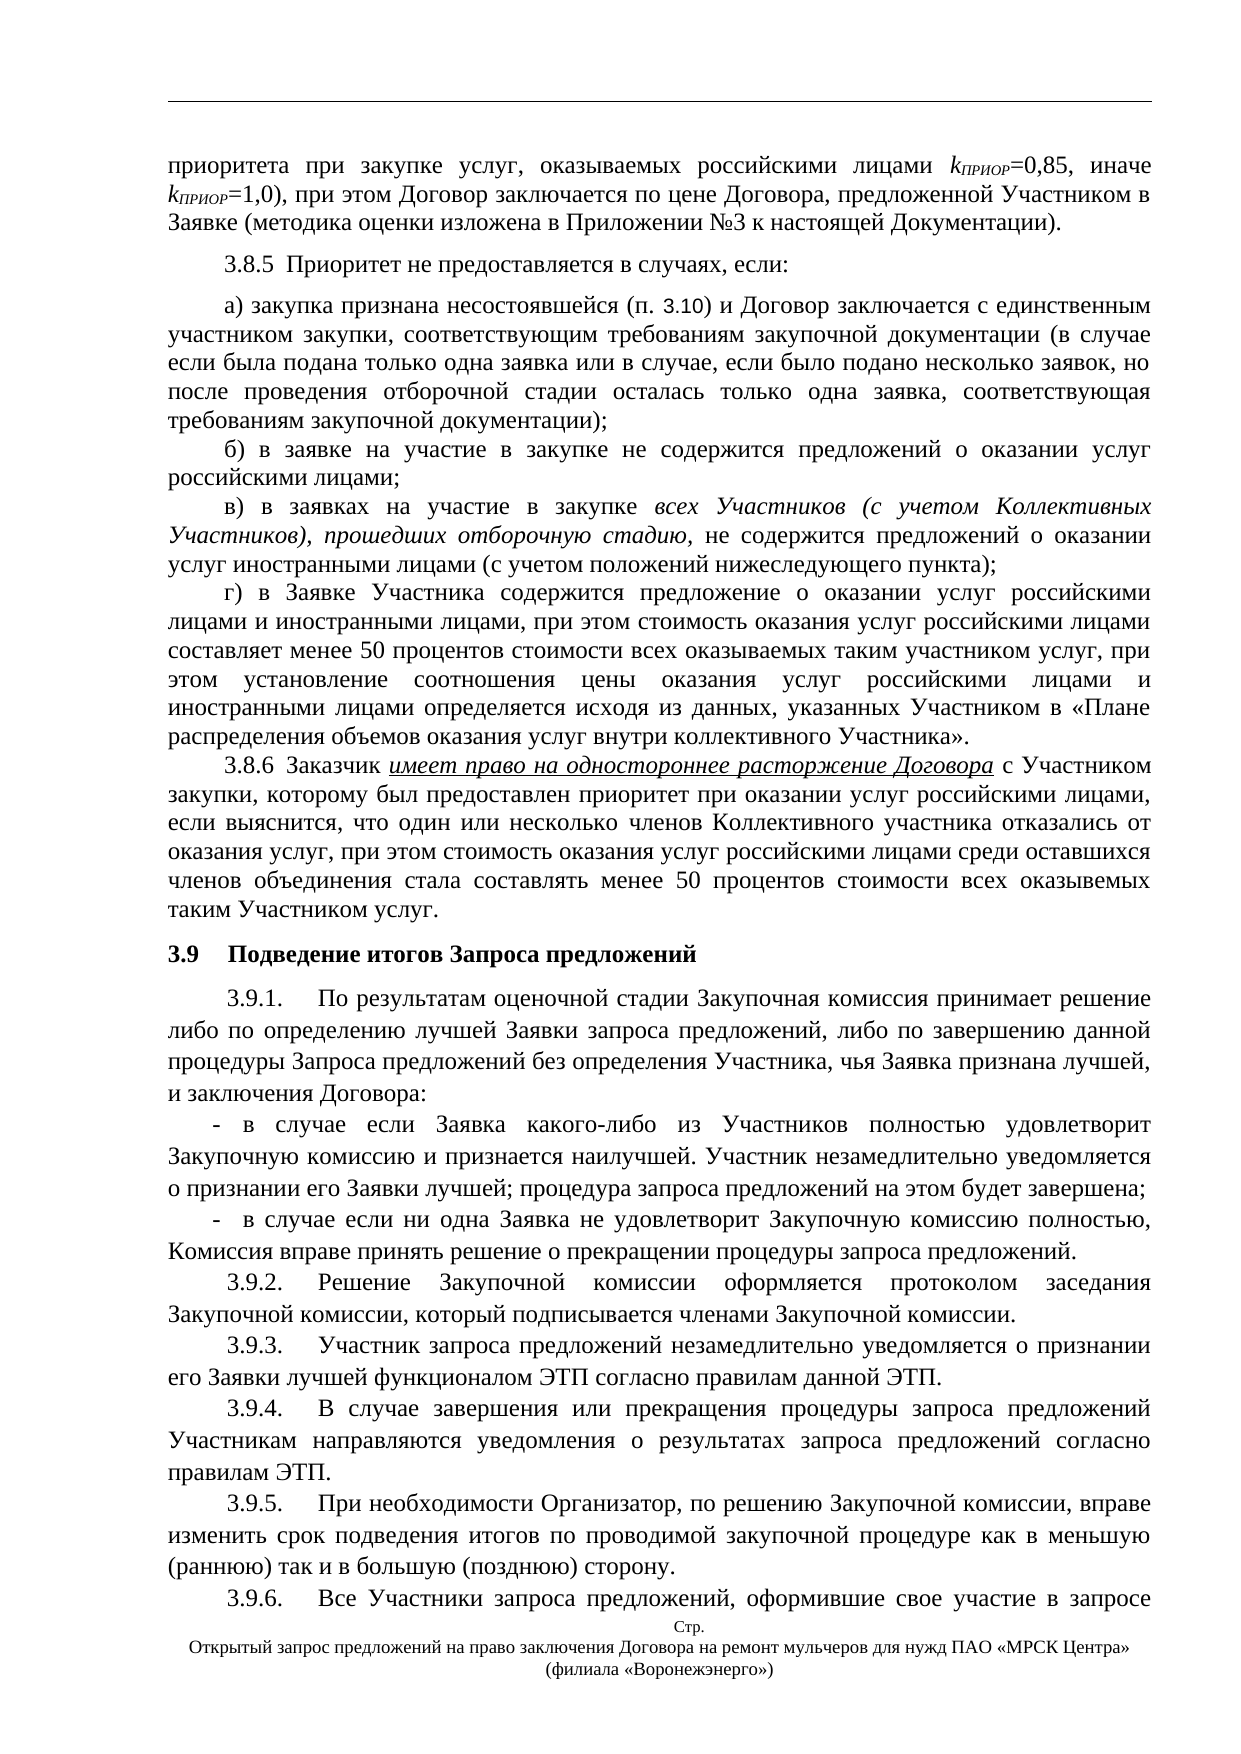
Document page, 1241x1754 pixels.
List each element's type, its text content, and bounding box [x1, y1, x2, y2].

list Заказчик имеет право на одностороннее расторжение Договора с Участником закупки, которому был предоставлен приоритет при оказании услуг российскими лицами, если выяснится, что один или несколько членов Коллективного участника отказались от оказания услуг, при этом стоимость оказания услуг российскими лицами среди оставшихся членов объединения стала составлять менее 50 процентов стоимости всех оказывемых таким Участником услуг. [168, 750, 1152, 922]
list Участник запроса предложений незамедлительно уведомляется о признании его Заявки лучшей функционалом ЭТП согласно правилам данной ЭТП. [168, 1330, 1152, 1391]
list в случае если Заявка какого-либо из Участников полностью удовлетворит Закупочную комиссию и признается наилучшей. Участник незамедлительно уведомляется о признании его Заявки лучшей; процедура запроса предложений на этом будет завершена; [168, 1109, 1152, 1201]
list По результатам оценочной стадии Закупочная комиссия принимает решение либо по определению лучшей Заявки запроса предложений, либо по завершению данной процедуры Запроса предложений без определения Участника, чья Заявка признана лучшей, и заключения Договора: [168, 983, 1152, 1107]
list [168, 150, 1152, 236]
subtitle Подведение итогов Запроса предложений [168, 939, 1152, 968]
text б) в заявке на участие в закупке не содержится предложений о оказании услуг российскими лицами; [168, 434, 1152, 491]
text в) в заявках на участие в закупке всех Участников (с учетом Коллективных Участников), прошедших отборочную стадию, не содержится предложений о оказании услуг иностранными лицами (с учетом положений нижеследующего пункта); [168, 491, 1152, 577]
list Решение Закупочной комиссии оформляется протоколом заседания Закупочной комиссии, который подписывается членами Закупочной комиссии. [168, 1267, 1152, 1328]
text г) в Заявке Участника содержится предложение о оказании услуг российскими лицами и иностранными лицами, при этом стоимость оказания услуг российскими лицами составляет менее 50 процентов стоимости всех оказываемых таким участником услуг, при этом установление соотношения цены оказания услуг российскими лицами и иностранными лицами определяется исходя из данных, указанных Участником в «Плане распределения объемов оказания услуг внутри коллективного Участника». [168, 577, 1152, 750]
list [168, 1583, 1152, 1612]
list Приоритет не предоставляется в случаях, если: [168, 249, 1152, 277]
list При необходимости Организатор, по решению Закупочной комиссии, вправе изменить срок подведения итогов по проводимой закупочной процедуре как в меньшую (раннюю) так и в большую (позднюю) сторону. [168, 1488, 1152, 1580]
text а) закупка признана несостоявшейся (п. 3.10) и Договор заключается с единственным участником закупки, соответствующим требованиям закупочной документации (в случае если была подана только одна заявка или в случае, если было подано несколько заявок, но после проведения отборочной стадии осталась только одна заявка, соответствующая требованиям закупочной документации); [168, 290, 1152, 434]
list В случае завершения или прекращения процедуры запроса предложений Участникам направляются уведомления о результатах запроса предложений согласно правилам ЭТП. [168, 1393, 1152, 1485]
list в случае если ни одна Заявка не удовлетворит Закупочную комиссию полностью, Комиссия вправе принять решение о прекращении процедуры запроса предложений. [168, 1204, 1152, 1264]
